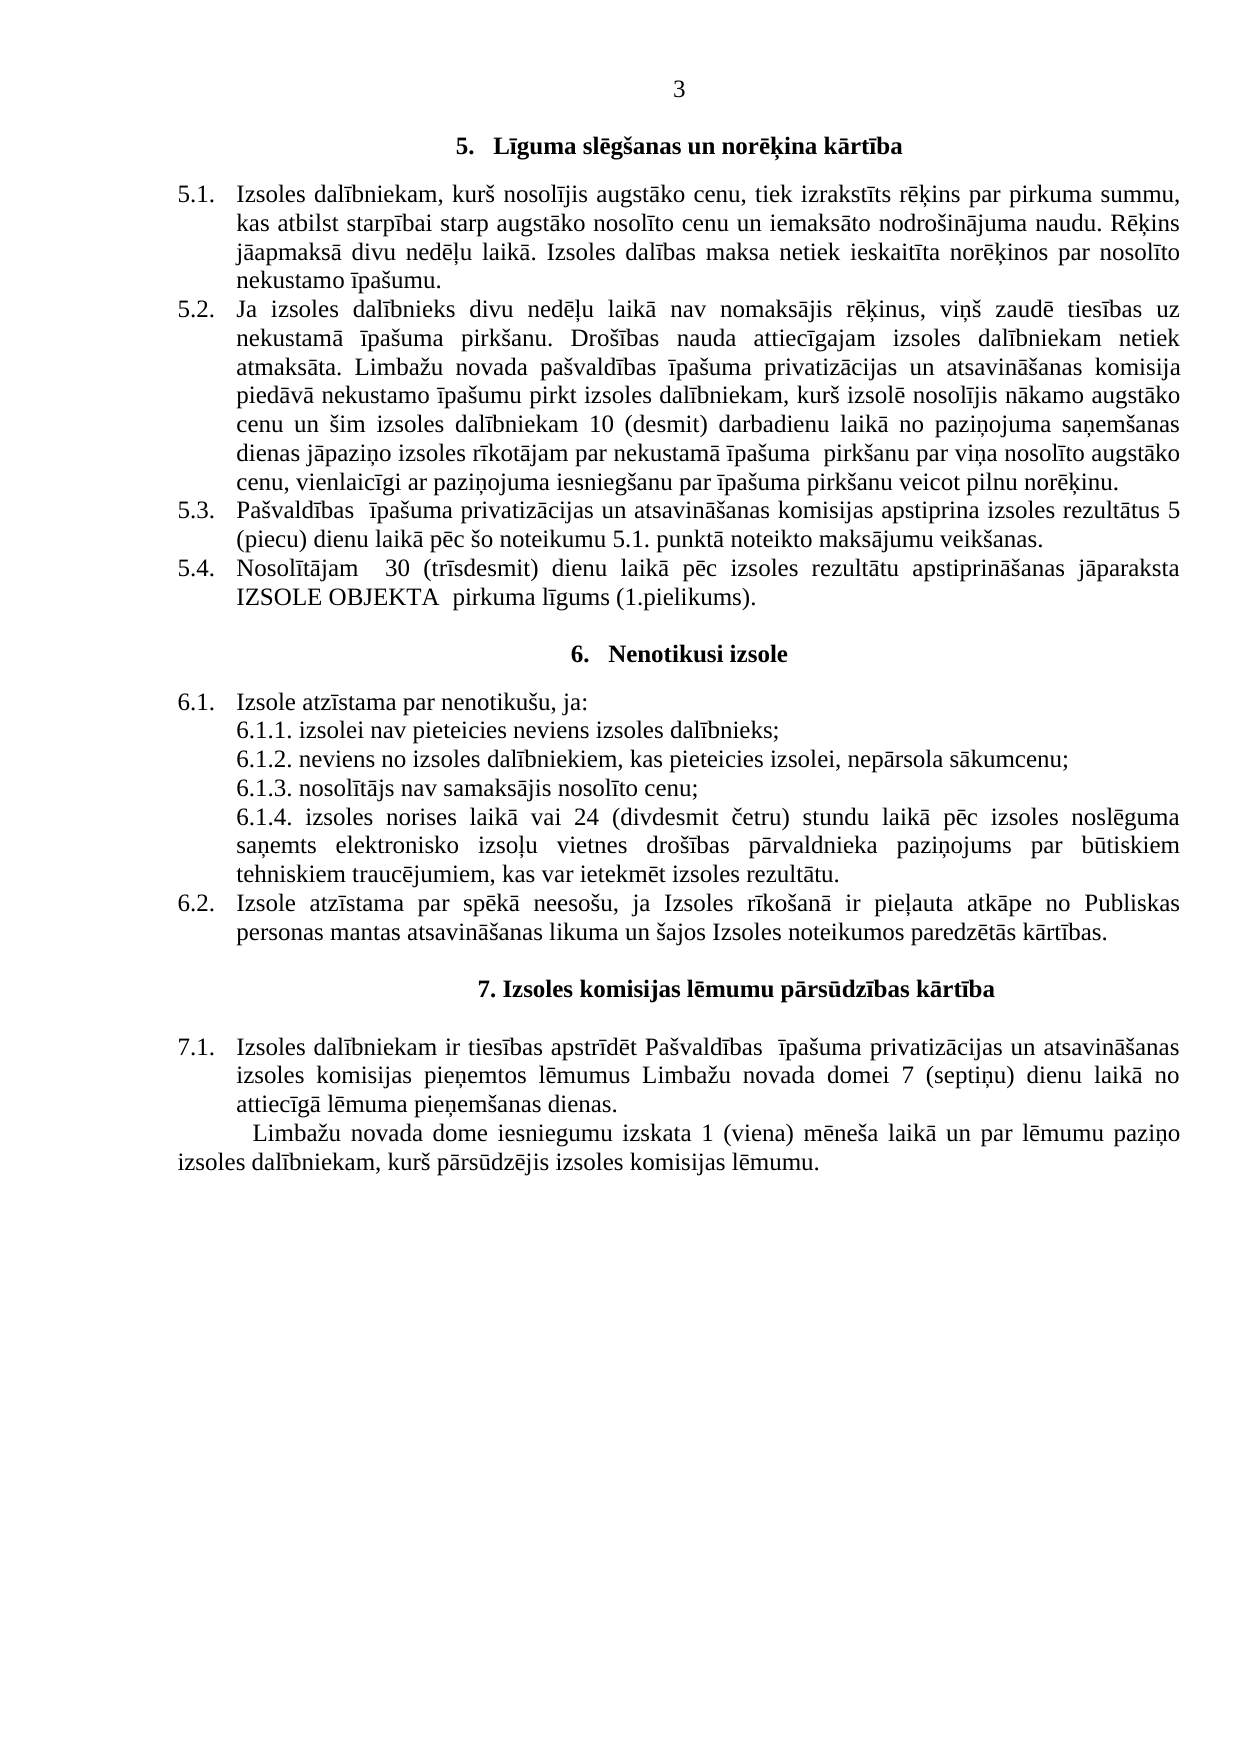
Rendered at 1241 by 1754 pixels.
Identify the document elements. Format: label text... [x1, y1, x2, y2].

list Līguma slēgšanas un norēķina kārtība [177, 131, 1181, 160]
list Nosolītājam 30 (trīsdesmit) dienu laikā pēc izsoles rezultātu apstiprināšanas jāparaksta izsole objekta pirkuma līgums (1.pielikums). [177, 553, 1181, 610]
list Izsoles dalībniekam, kurš nosolījis augstāko cenu, tiek izrakstīts rēķins par pirkuma summu, kas atbilst starpībai starp augstāko nosolīto cenu un iemaksāto nodrošinājuma naudu. Rēķins jāapmaksā divu nedēļu laikā. Izsoles dalības maksa netiek ieskaitīta norēķinos par nosolīto nekustamo īpašumu. [177, 179, 1181, 294]
text Limbažu novada dome iesniegumu izskata 1 (viena) mēneša laikā un par lēmumu paziņo izsoles dalībniekam, kurš pārsūdzējis izsoles komisijas lēmumu. [177, 1118, 1181, 1176]
list Izsole atzīstama par nenotikušu, ja: [177, 687, 1181, 716]
text 6.1.3. nosolītājs nav samaksājis nosolīto cenu; [236, 773, 1181, 802]
text 6.1.4. izsoles norises laikā vai 24 (divdesmit četru) stundu laikā pēc izsoles noslēguma saņemts elektronisko izsoļu vietnes drošības pārvaldnieka paziņojums par būtiskiem tehniskiem traucējumiem, kas var ietekmēt izsoles rezultātu. [177, 802, 1181, 888]
list Izsole atzīstama par spēkā neesošu, ja Izsoles rīkošanā ir pieļauta atkāpe no Publiskas personas mantas atsavināšanas likuma un šajos Izsoles noteikumos paredzētās kārtības. [177, 888, 1181, 946]
text 6.1.1. izsolei nav pieteicies neviens izsoles dalībnieks; [236, 716, 1181, 744]
text 6.1.2. neviens no izsoles dalībniekiem, kas pieteicies izsolei, nepārsola sākumcenu; [236, 744, 1181, 773]
text 7. Izsoles komisijas lēmumu pārsūdzības kārtība [461, 974, 1181, 1003]
list Ja izsoles dalībnieks divu nedēļu laikā nav nomaksājis rēķinus, viņš zaudē tiesības uz nekustamā īpašuma pirkšanu. Drošības nauda attiecīgajam izsoles dalībniekam netiek atmaksāta. Limbažu novada pašvaldības īpašuma privatizācijas un atsavināšanas komisija piedāvā nekustamo īpašumu pirkt izsoles dalībniekam, kurš izsolē nosolījis nākamo augstāko cenu un šim izsoles dalībniekam 10 (desmit) darbadienu laikā no paziņojuma saņemšanas dienas jāpaziņo izsoles rīkotājam par nekustamā īpašuma pirkšanu par viņa nosolīto augstāko cenu, vienlaicīgi ar paziņojuma iesniegšanu par īpašuma pirkšanu veicot pilnu norēķinu. [177, 294, 1181, 495]
list Pašvaldības īpašuma privatizācijas un atsavināšanas komisijas apstiprina izsoles rezultātus 5 (piecu) dienu laikā pēc šo noteikumu 5.1. punktā noteikto maksājumu veikšanas. [177, 495, 1181, 553]
list Izsoles dalībniekam ir tiesības apstrīdēt Pašvaldības īpašuma privatizācijas un atsavināšanas izsoles komisijas pieņemtos lēmumus Limbažu novada domei 7 (septiņu) dienu laikā no attiecīgā lēmuma pieņemšanas dienas. [177, 1032, 1181, 1118]
list Nenotikusi izsole [177, 639, 1181, 668]
